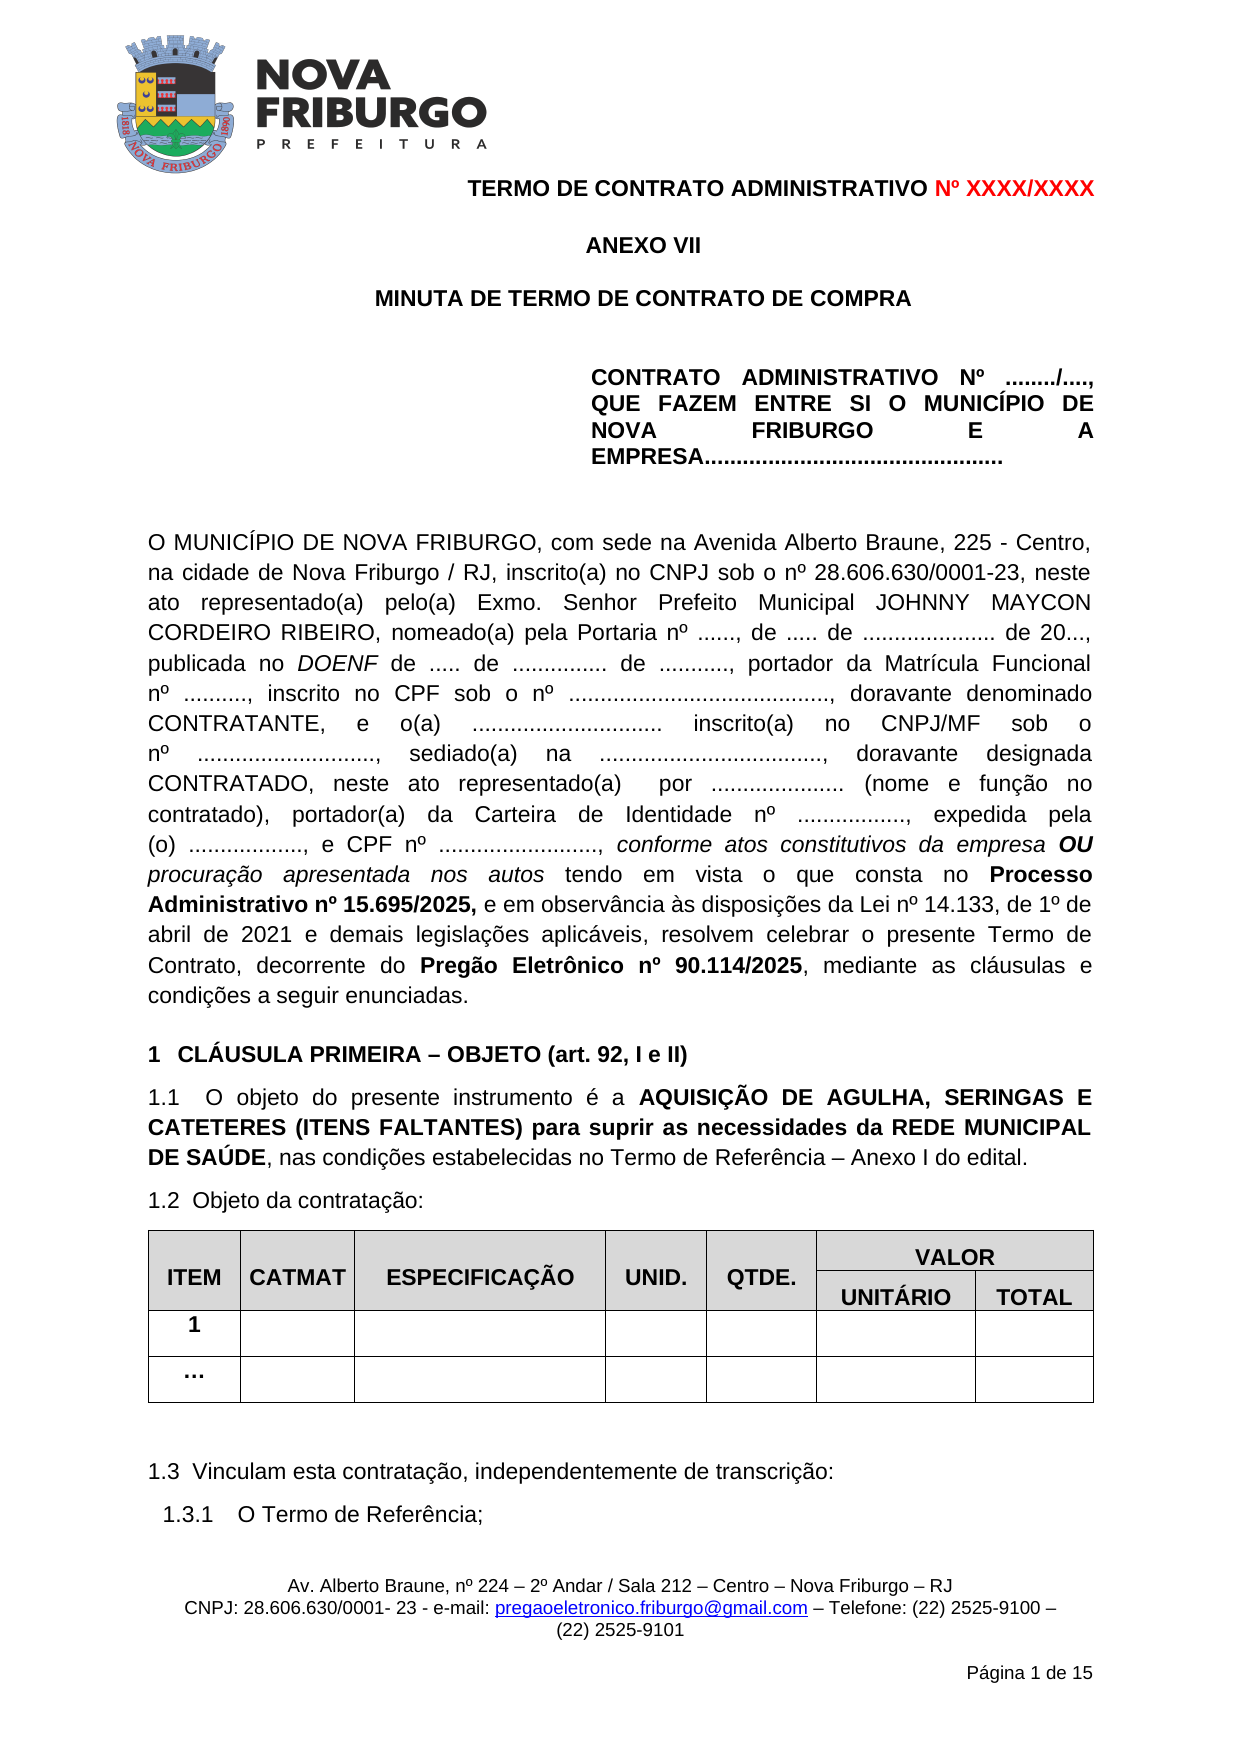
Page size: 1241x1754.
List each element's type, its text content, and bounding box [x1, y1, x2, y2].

text O MUNICÍPIO DE NOVA FRIBURGO, com sede na Avenida Alberto Braune, 225 - Centro, na cidade de Nova Friburgo / RJ, inscrito(a) no CNPJ sob o nº 28.606.630/0001-23, neste ato representado(a) pelo(a) Exmo. Senhor Prefeito Municipal JOHNNY MAYCON CORDEIRO RIBEIRO, nomeado(a) pela Portaria nº ......, de ..... de ..................... de 20..., publicada no DOENF de ..... de ............... de ..........., portador da Matrícula Funcional nº .........., inscrito no CPF sob o nº ........................................., doravante denominado CONTRATANTE, e o(a) .............................. inscrito(a) no CNPJ/MF sob o nº ............................, sediado(a) na ..................................., doravante designada CONTRATADO, neste ato representado(a) por ..................... (nome e função no contratado), portador(a) da Carteira de Identidade nº ................., expedida pela (o) .................., e CPF nº ........................., conforme atos constitutivos da empresa OU procuração apresentada nos autos tendo em vista o que consta no Processo Administrativo nº 15.695/2025, e em observância às disposições da Lei nº 14.133, de 1º de abril de 2021 e demais legislações aplicáveis, resolvem celebrar o presente Termo de Contrato, decorrente do Pregão Eletrônico nº 90.114/2025, mediante as cláusulas e condições a seguir enunciadas. [148, 529, 1092, 1008]
table_header VALOR [817, 1231, 1093, 1270]
table_cell [241, 1357, 354, 1402]
table_cell [707, 1357, 816, 1402]
table_header ESPECIFICAÇÃO [355, 1231, 605, 1310]
table_header ITEM [149, 1231, 240, 1310]
table_header QTDE. [707, 1231, 816, 1310]
list CLÁUSULA PRIMEIRA – OBJETO (art. 92, I e II) [148, 1041, 1092, 1068]
table_cell [817, 1311, 975, 1356]
text ANEXO VII [192, 232, 1094, 258]
table_cell [976, 1311, 1093, 1356]
table_cell [606, 1357, 706, 1402]
table_cell [241, 1311, 354, 1356]
table_header CATMAT [241, 1231, 354, 1310]
table_cell [707, 1311, 816, 1356]
table_cell [976, 1357, 1093, 1402]
table_cell [355, 1357, 605, 1402]
table_cell [606, 1311, 706, 1356]
list Vinculam esta contratação, independentemente de transcrição: [148, 1458, 1092, 1485]
table_cell … [149, 1357, 240, 1402]
table_cell UNITÁRIO [817, 1271, 975, 1310]
text MINUTA DE TERMO DE CONTRATO DE COMPRA [192, 285, 1094, 311]
list O Termo de Referência; [162, 1501, 1092, 1527]
table_cell [817, 1357, 975, 1402]
picture [103, 29, 500, 175]
table_cell TOTAL [976, 1271, 1093, 1310]
table_cell 1 [149, 1311, 240, 1356]
text CONTRATO ADMINISTRATIVO Nº ......../...., QUE FAZEM ENTRE SI O MUNICÍPIO DE NOVA FRIBURGO E A EMPRESA............................................... [591, 364, 1094, 469]
list O objeto do presente instrumento é a AQUISIÇÃO DE AGULHA, SERINGAS E CATETERES (ITENS FALTANTES) para suprir as necessidades da REDE MUNICIPAL DE SAÚDE, nas condições estabelecidas no Termo de Referência – Anexo I do edital. [148, 1084, 1092, 1171]
list Objeto da contratação: [148, 1187, 1092, 1213]
table_cell [355, 1311, 605, 1356]
table_header UNID. [606, 1231, 706, 1310]
